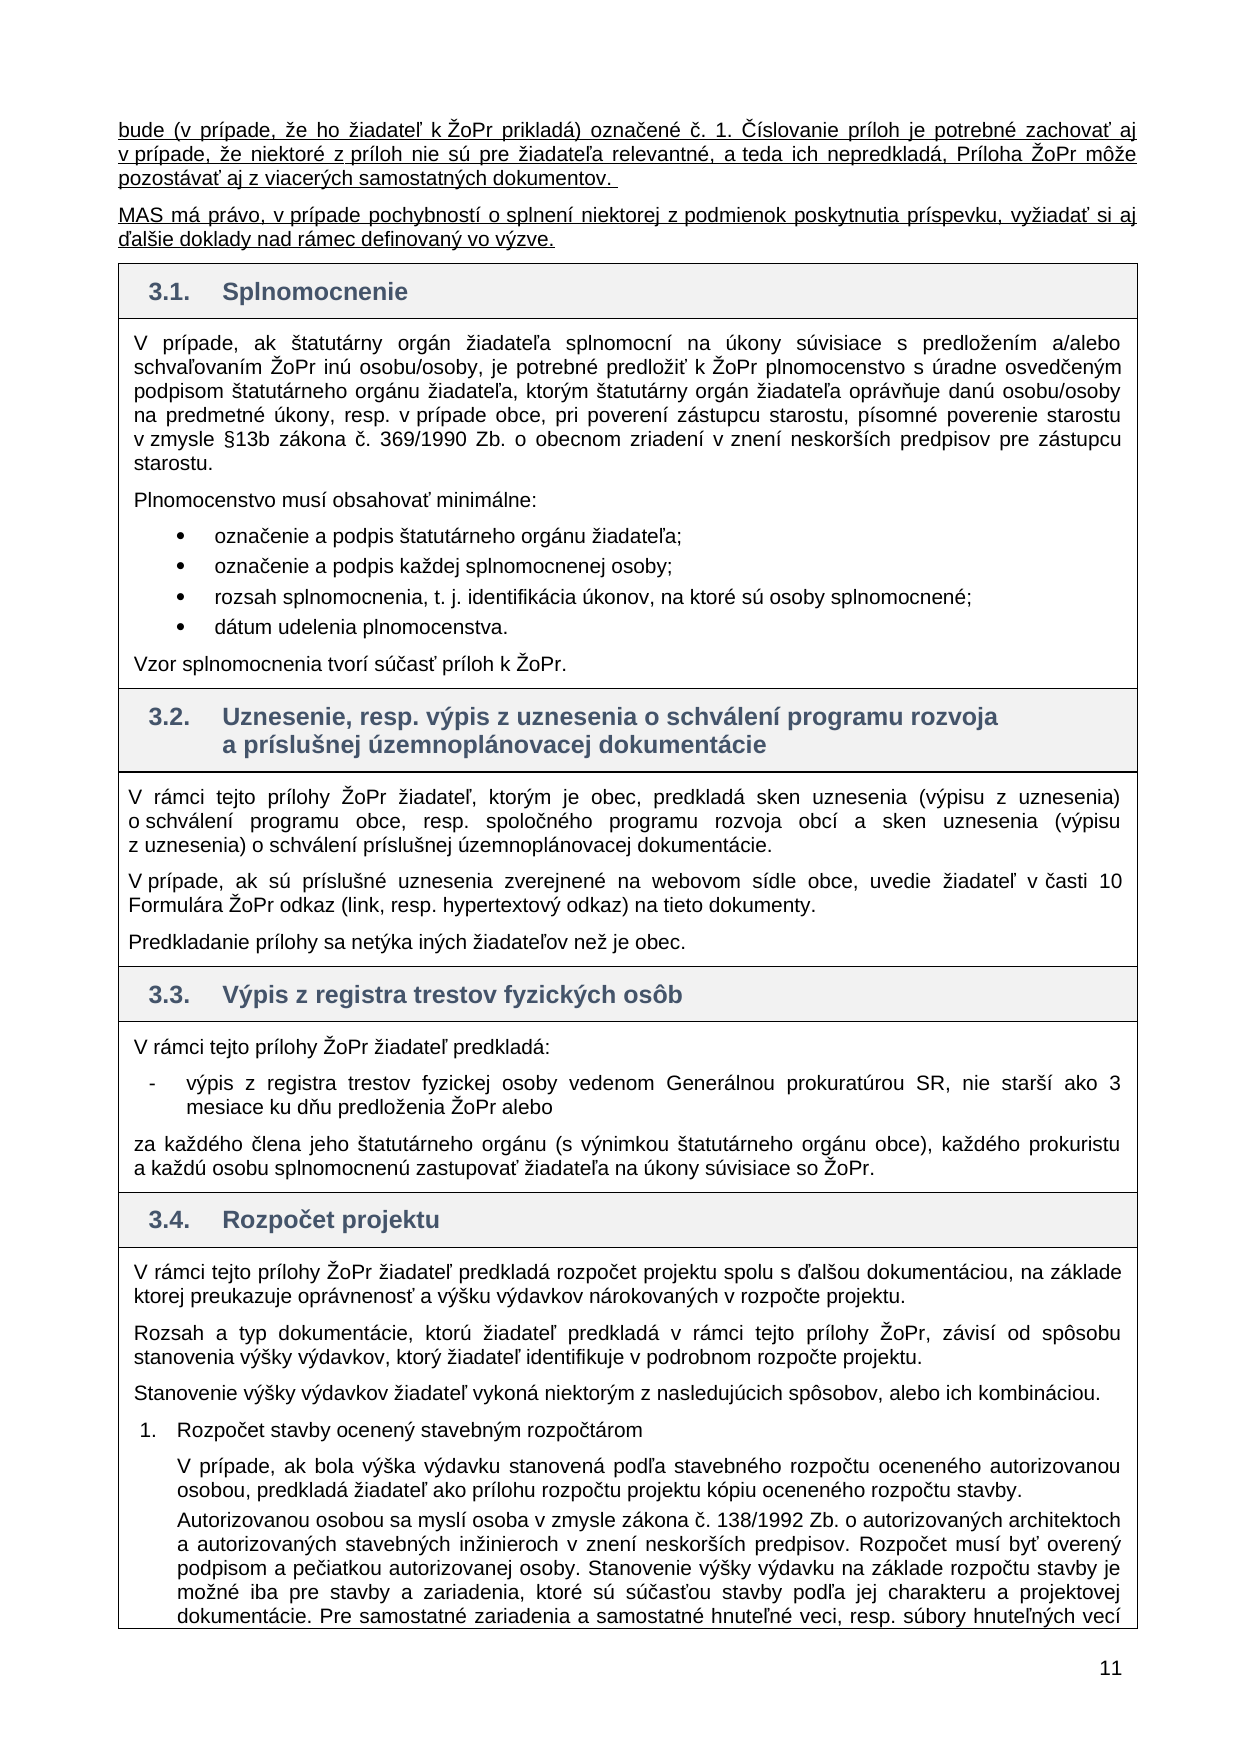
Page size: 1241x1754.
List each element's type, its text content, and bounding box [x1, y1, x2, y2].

text MAS má právo, v prípade pochybností o splnení niektorej z podmienok poskytnutia príspevku, vyžiadať si aj ďalšie doklady nad rámec definovaný vo výzve. [118, 224, 1137, 250]
table_cell Uznesenie, resp. výpis z uznesenia o schválení programu rozvoja a príslušnej územnoplánovacej dokumentácie [119, 689, 1137, 771]
text MAS má právo, v prípade pochybností o splnení niektorej z podmienok poskytnutia príspevku, vyžiadať si aj ďalšie doklady nad rámec definovaný vo výzve. [118, 202, 1137, 223]
table_cell Výpis z registra trestov fyzických osôb [119, 967, 1137, 1021]
table_cell V rámci tejto prílohy ŽoPr žiadateľ, ktorým je obec, predkladá sken uznesenia (výpisu z uznesenia) o schválení programu obce, resp. spoločného programu rozvoja obcí a sken uznesenia (výpisu z uznesenia) o schválení príslušnej územnoplánovacej dokumentácie. V prípade, ak sú príslušné uznesenia zverejnené na webovom sídle obce, uvedie žiadateľ v časti 10 Formulára ŽoPr odkaz (link, resp. hypertextový odkaz) na tieto dokumenty. Predkladanie prílohy sa netýka iných žiadateľov než je obec. [119, 773, 1137, 966]
table_header Splnomocnenie [119, 264, 1137, 318]
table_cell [119, 1248, 1137, 1628]
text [118, 140, 1137, 163]
table_cell Rozpočet projektu [119, 1193, 1137, 1247]
table_cell V prípade, ak štatutárny orgán žiadateľa splnomocní na úkony súvisiace s predložením a/alebo schvaľovaním ŽoPr inú osobu/osoby, je potrebné predložiť k ŽoPr plnomocenstvo s úradne osvedčeným podpisom štatutárneho orgánu žiadateľa, ktorým štatutárny orgán žiadateľa oprávňuje danú osobu/osoby na predmetné úkony, resp. v prípade obce, pri poverení zástupcu starostu, písomné poverenie starostu v zmysle §13b zákona č. 369/1990 Zb. o obecnom zriadení v znení neskorších predpisov pre zástupcu starostu. Plnomocenstvo musí obsahovať minimálne: označenie a podpis štatutárneho orgánu žiadateľa; označenie a podpis každej splnomocnenej osoby; rozsah splnomocnenia, t. j. identifikácia úkonov, na ktoré sú osoby splnomocnené; dátum udelenia plnomocenstva. Vzor splnomocnenia tvorí súčasť príloh k ŽoPr. [119, 319, 1137, 688]
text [118, 118, 1137, 139]
table_cell V rámci tejto prílohy ŽoPr žiadateľ predkladá: výpis z registra trestov fyzickej osoby vedenom Generálnou prokuratúrou SR, nie starší ako 3 mesiace ku dňu predloženia ŽoPr alebo za každého člena jeho štatutárneho orgánu (s výnimkou štatutárneho orgánu obce), každého prokuristu a každú osobu splnomocnenú zastupovať žiadateľa na úkony súvisiace so ŽoPr. [119, 1022, 1137, 1192]
